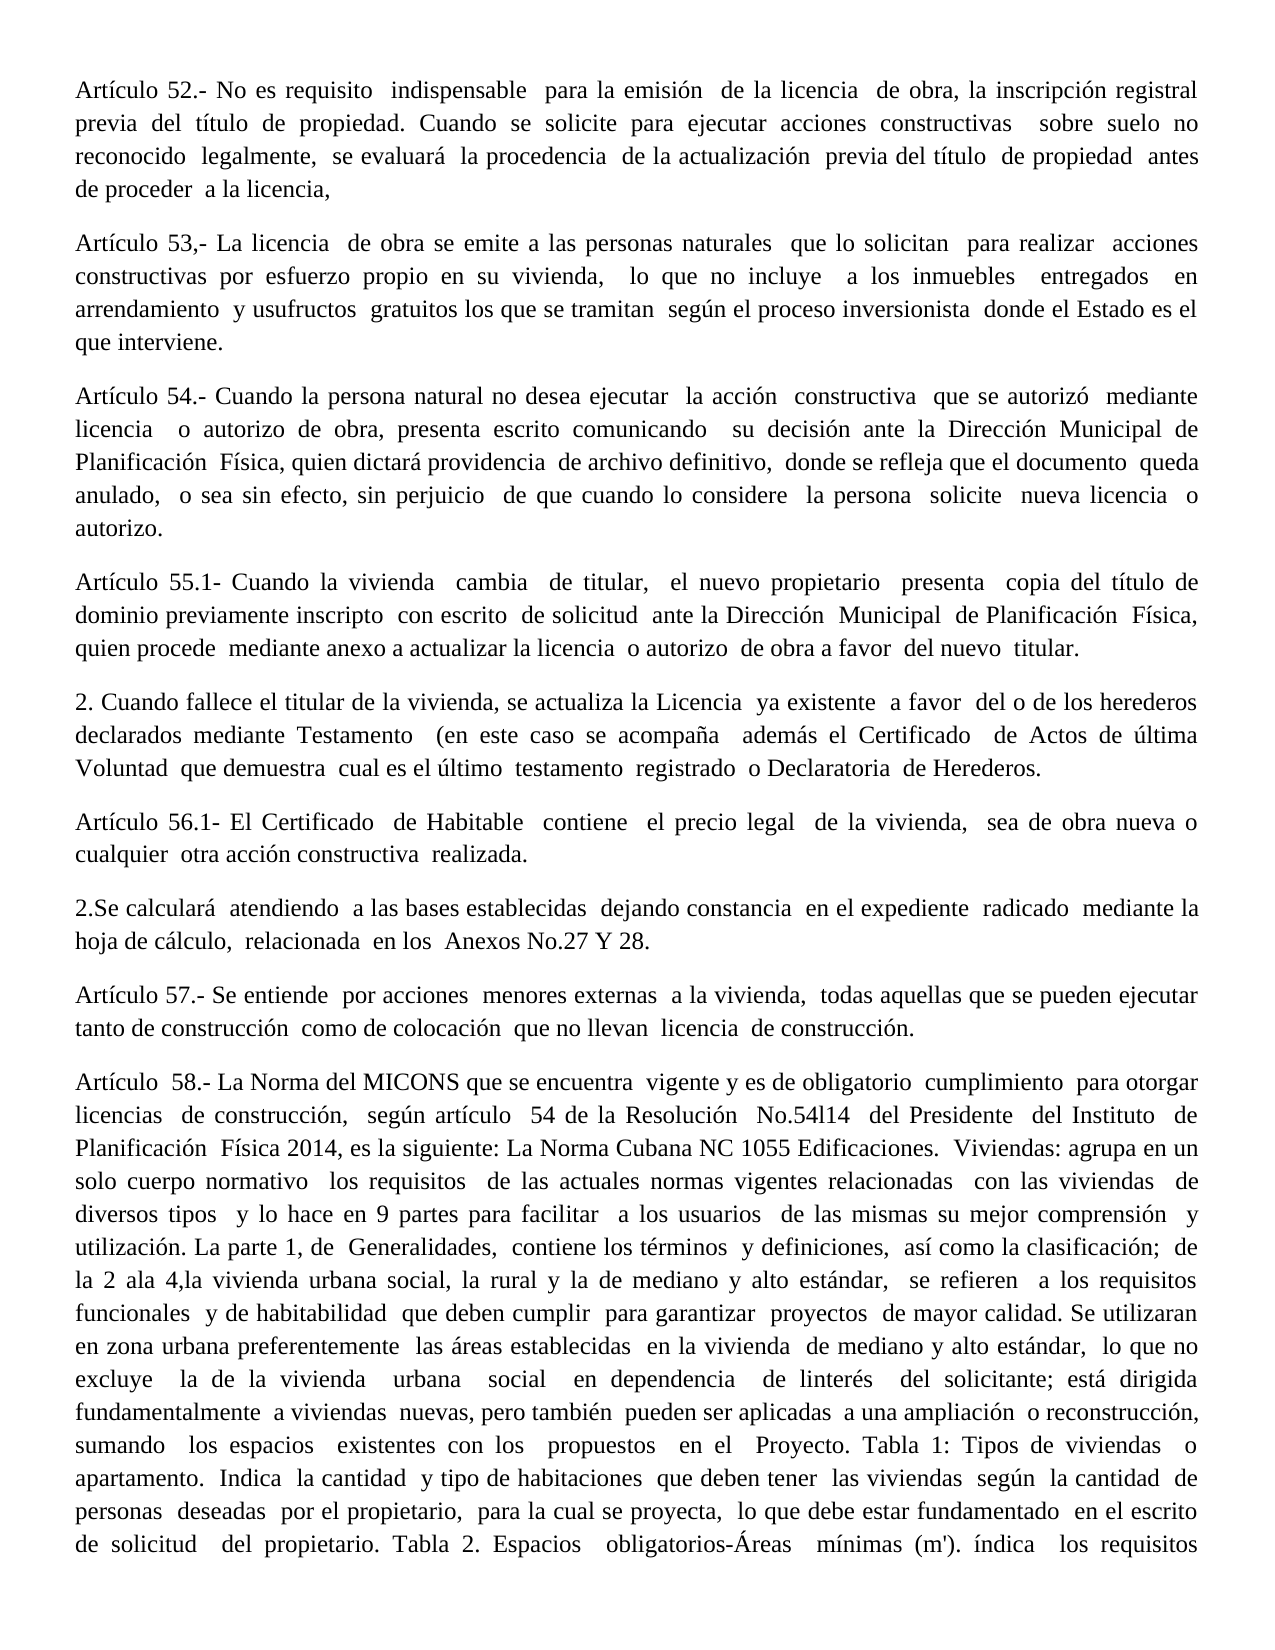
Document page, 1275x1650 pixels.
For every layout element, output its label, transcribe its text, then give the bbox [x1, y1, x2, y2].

text 2.Se calculará atendiendo a las bases establecidas dejando constancia en el expediente radicado mediante la hoja de cálculo, relacionada en los Anexos No.27 Y 28. [75, 893, 1200, 955]
text Artículo 52.- No es requisito indispensable para la emisión de la licencia de obra, la inscripción registral previa del título de propiedad. Cuando se solicite para ejecutar acciones constructivas sobre suelo no reconocido legalmente, se evaluará la procedencia de la actualización previa del título de propiedad antes de proceder a la licencia, [75, 75, 1200, 203]
text Artículo 55.1- Cuando la vivienda cambia de titular, el nuevo propietario presenta copia del título de dominio previamente inscripto con escrito de solicitud ante la Dirección Municipal de Planificación Física, quien procede mediante anexo a actualizar la licencia o autorizo de obra a favor del nuevo titular. [75, 567, 1200, 662]
text 2. Cuando fallece el titular de la vivienda, se actualiza la Licencia ya existente a favor del o de los herederos declarados mediante Testamento (en este caso se acompaña además el Certificado de Actos de última Voluntad que demuestra cual es el último testamento registrado o Declaratoria de Herederos. [75, 687, 1200, 781]
text Artículo 56.1- El Certificado de Habitable contiene el precio legal de la vivienda, sea de obra nueva o cualquier otra acción constructiva realizada. [75, 807, 1200, 868]
text Artículo 57.- Se entiende por acciones menores externas a la vivienda, todas aquellas que se pueden ejecutar tanto de construcción como de colocación que no llevan licencia de construcción. [75, 980, 1200, 1042]
text Artículo 54.- Cuando la persona natural no desea ejecutar la acción constructiva que se autorizó mediante licencia o autorizo de obra, presenta escrito comunicando su decisión ante la Dirección Municipal de Planificación Física, quien dictará providencia de archivo definitivo, donde se refleja que el documento queda anulado, o sea sin efecto, sin perjuicio de que cuando lo considere la persona solicite nueva licencia o autorizo. [75, 381, 1200, 542]
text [75, 1067, 1200, 1558]
text Artículo 53,- La licencia de obra se emite a las personas naturales que lo solicitan para realizar acciones constructivas por esfuerzo propio en su vivienda, lo que no incluye a los inmuebles entregados en arrendamiento y usufructos gratuitos los que se tramitan según el proceso inversionista donde el Estado es el que interviene. [75, 228, 1200, 356]
